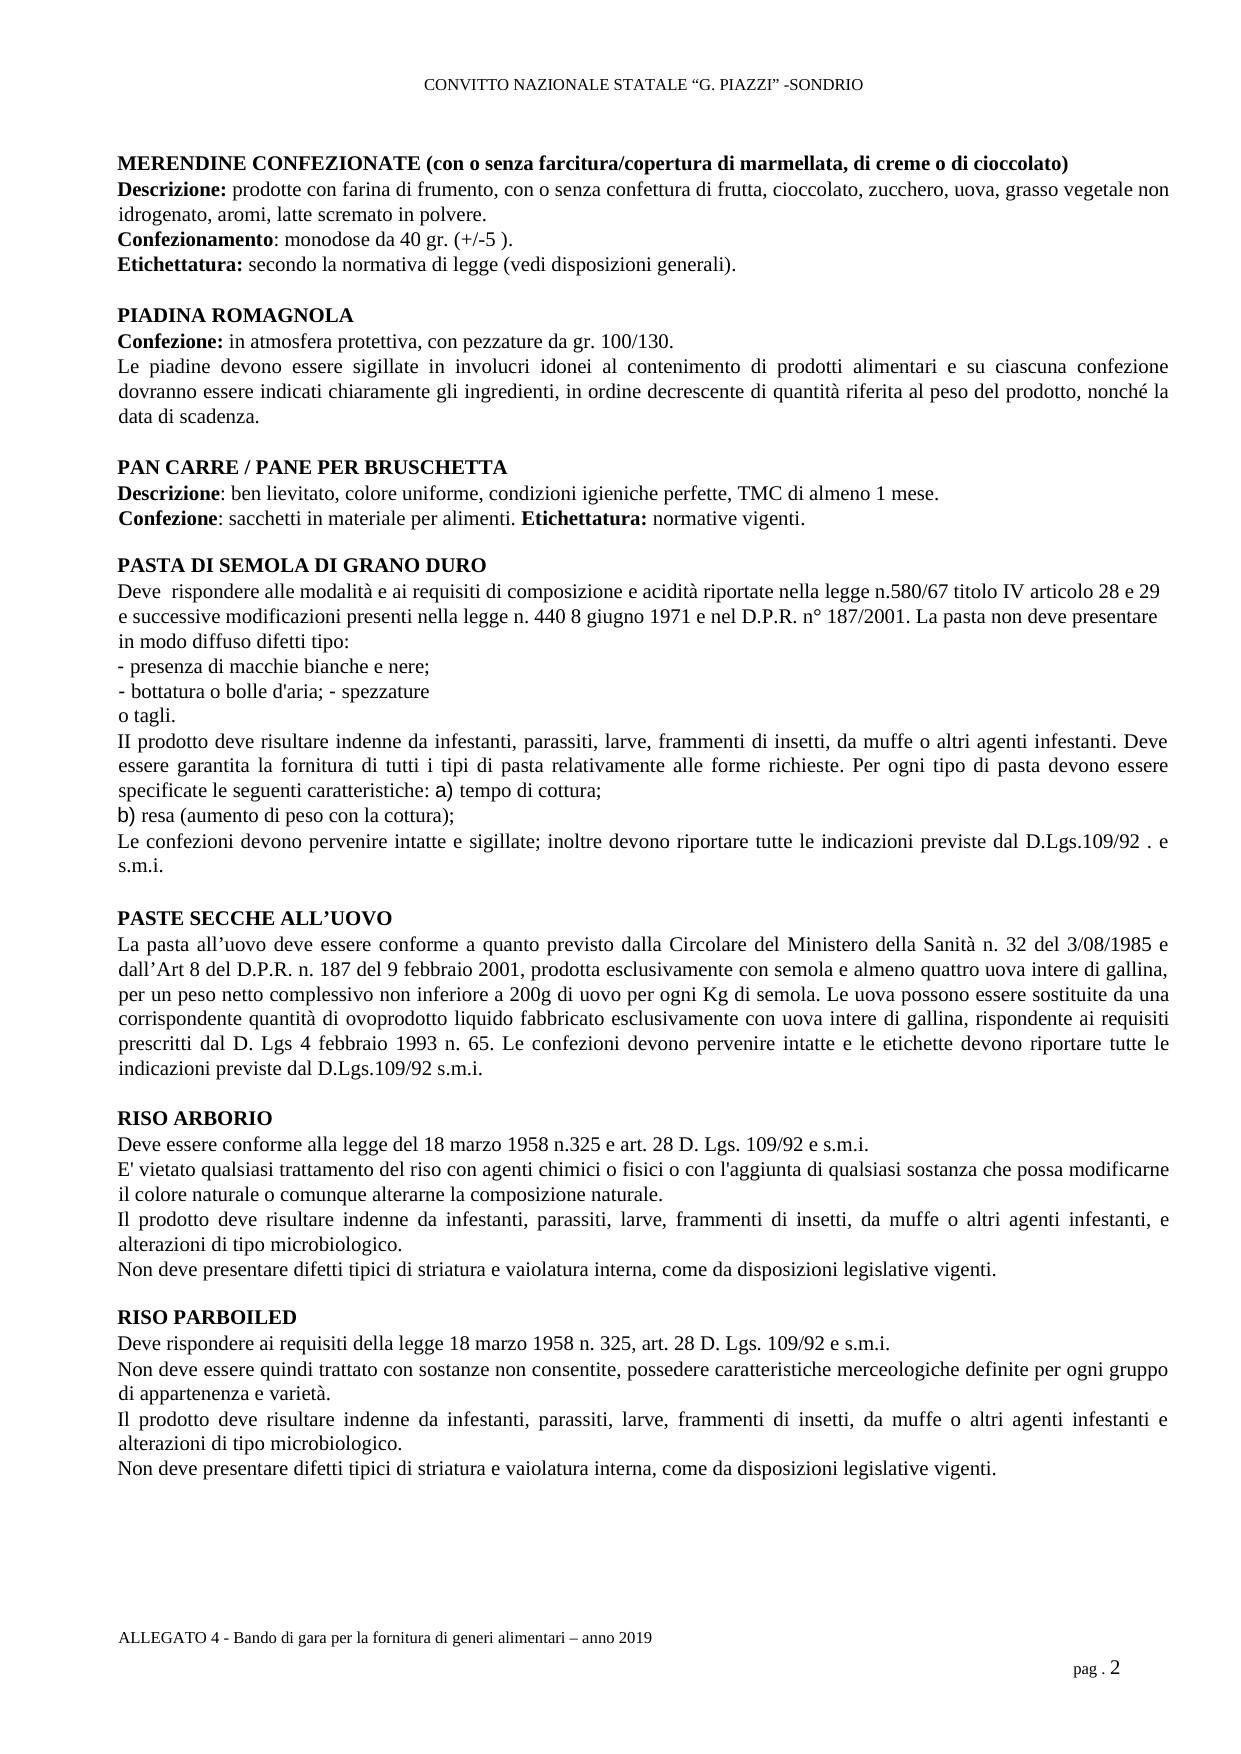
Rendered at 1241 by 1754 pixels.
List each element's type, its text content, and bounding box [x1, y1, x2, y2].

text Confezione: in atmosfera protettiva, con pezzature da gr. 100/130. [117, 329, 1171, 353]
text Non deve presentare difetti tipici di striatura e vaiolatura interna, come da disposizioni legislative vigenti. [117, 1456, 1171, 1480]
text Etichettatura: secondo la normativa di legge (vedi disposizioni generali). [117, 252, 1171, 276]
subtitle PAN CARRE / PANE PER BRUSCHETTA [117, 455, 1171, 479]
text Le confezioni devono pervenire intatte e sigillate; inoltre devono riportare tutte le indicazioni previste dal D.Lgs.109/92 . e s.m.i. [117, 829, 1171, 877]
text Deve rispondere alle modalità e ai requisiti di composizione e acidità riportate nella legge n.580/67 titolo IV articolo 28 e 29 e successive modificazioni presenti nella legge n. 440 8 giugno 1971 e nel D.P.R. n° 187/2001. La pasta non deve presentare in modo diffuso difetti tipo: [117, 579, 1171, 653]
subtitle RISO ARBORIO [117, 1106, 1171, 1130]
subtitle PASTE SECCHE ALL’UOVO [117, 906, 1171, 930]
text Il prodotto deve risultare indenne da infestanti, parassiti, larve, frammenti di insetti, da muffe o altri agenti infestanti e alterazioni di tipo microbiologico. [117, 1406, 1171, 1455]
text Deve rispondere ai requisiti della legge 18 marzo 1958 n. 325, art. 28 D. Lgs. 109/92 e s.m.i. [117, 1331, 1171, 1355]
text Descrizione: prodotte con farina di frumento, con o senza confettura di frutta, cioccolato, zucchero, uova, grasso vegetale non idrogenato, aromi, latte scremato in polvere. [117, 177, 1171, 226]
subtitle PASTA DI SEMOLA DI GRANO DURO [117, 553, 1171, 577]
text Le piadine devono essere sigillate in involucri idonei al contenimento di prodotti alimentari e su ciascuna confezione dovranno essere indicati chiaramente gli ingredienti, in ordine decrescente di quantità riferita al peso del prodotto, nonché la data di scadenza. [117, 354, 1171, 428]
text Non deve essere quindi trattato con sostanze non consentite, possedere caratteristiche merceologiche definite per ogni gruppo di appartenenza e varietà. [117, 1357, 1171, 1405]
subtitle RISO PARBOILED [117, 1305, 1171, 1329]
text La pasta all’uovo deve essere conforme a quanto previsto dalla Circolare del Ministero della Sanità n. 32 del 3/08/1985 e dall’Art 8 del D.P.R. n. 187 del 9 febbraio 2001, prodotta esclusivamente con semola e almeno quattro uova intere di gallina, per un peso netto complessivo non inferiore a 200g di uovo per ogni Kg di semola. Le uova possono essere sostituite da una corrispondente quantità di ovoprodotto liquido fabbricato esclusivamente con uova intere di gallina, rispondente ai requisiti prescritti dal D. Lgs 4 febbraio 1993 n. 65. Le confezioni devono pervenire intatte e le etichette devono riportare tutte le indicazioni previste dal D.Lgs.109/92 s.m.i. [117, 932, 1171, 1080]
text II prodotto deve risultare indenne da infestanti, parassiti, larve, frammenti di insetti, da muffe o altri agenti infestanti. Deve essere garantita la fornitura di tutti i tipi di pasta relativamente alle forme richieste. Per ogni tipo di pasta devono essere specificate le seguenti caratteristiche: a) tempo di cottura; [117, 729, 1171, 802]
text Descrizione: ben lievitato, colore uniforme, condizioni igieniche perfette, TMC di almeno 1 mese. Confezione: sacchetti in materiale per alimenti. Etichettatura: normative vigenti. [117, 481, 941, 529]
text Non deve presentare difetti tipici di striatura e vaiolatura interna, come da disposizioni legislative vigenti. [117, 1257, 1171, 1281]
subtitle PIADINA ROMAGNOLA [117, 303, 1171, 327]
subtitle MERENDINE CONFEZIONATE (con o senza farcitura/copertura di marmellata, di creme o di cioccolato) [117, 151, 1171, 175]
text Deve essere conforme alla legge del 18 marzo 1958 n.325 e art. 28 D. Lgs. 109/92 e s.m.i. [117, 1132, 1171, 1156]
text E' vietato qualsiasi trattamento del riso con agenti chimici o fisici o con l'aggiunta di qualsiasi sostanza che possa modificarne il colore naturale o comunque alterarne la composizione naturale. [117, 1157, 1171, 1206]
text Il prodotto deve risultare indenne da infestanti, parassiti, larve, frammenti di insetti, da muffe o altri agenti infestanti, e alterazioni di tipo microbiologico. [117, 1207, 1171, 1256]
text b) resa (aumento di peso con la cottura); [117, 803, 1171, 827]
text - presenza di macchie bianche e nere; - bottatura o bolle d'aria; - spezzature o tagli. [117, 654, 433, 727]
text Confezionamento: monodose da 40 gr. (+/-5 ). [117, 227, 1171, 251]
